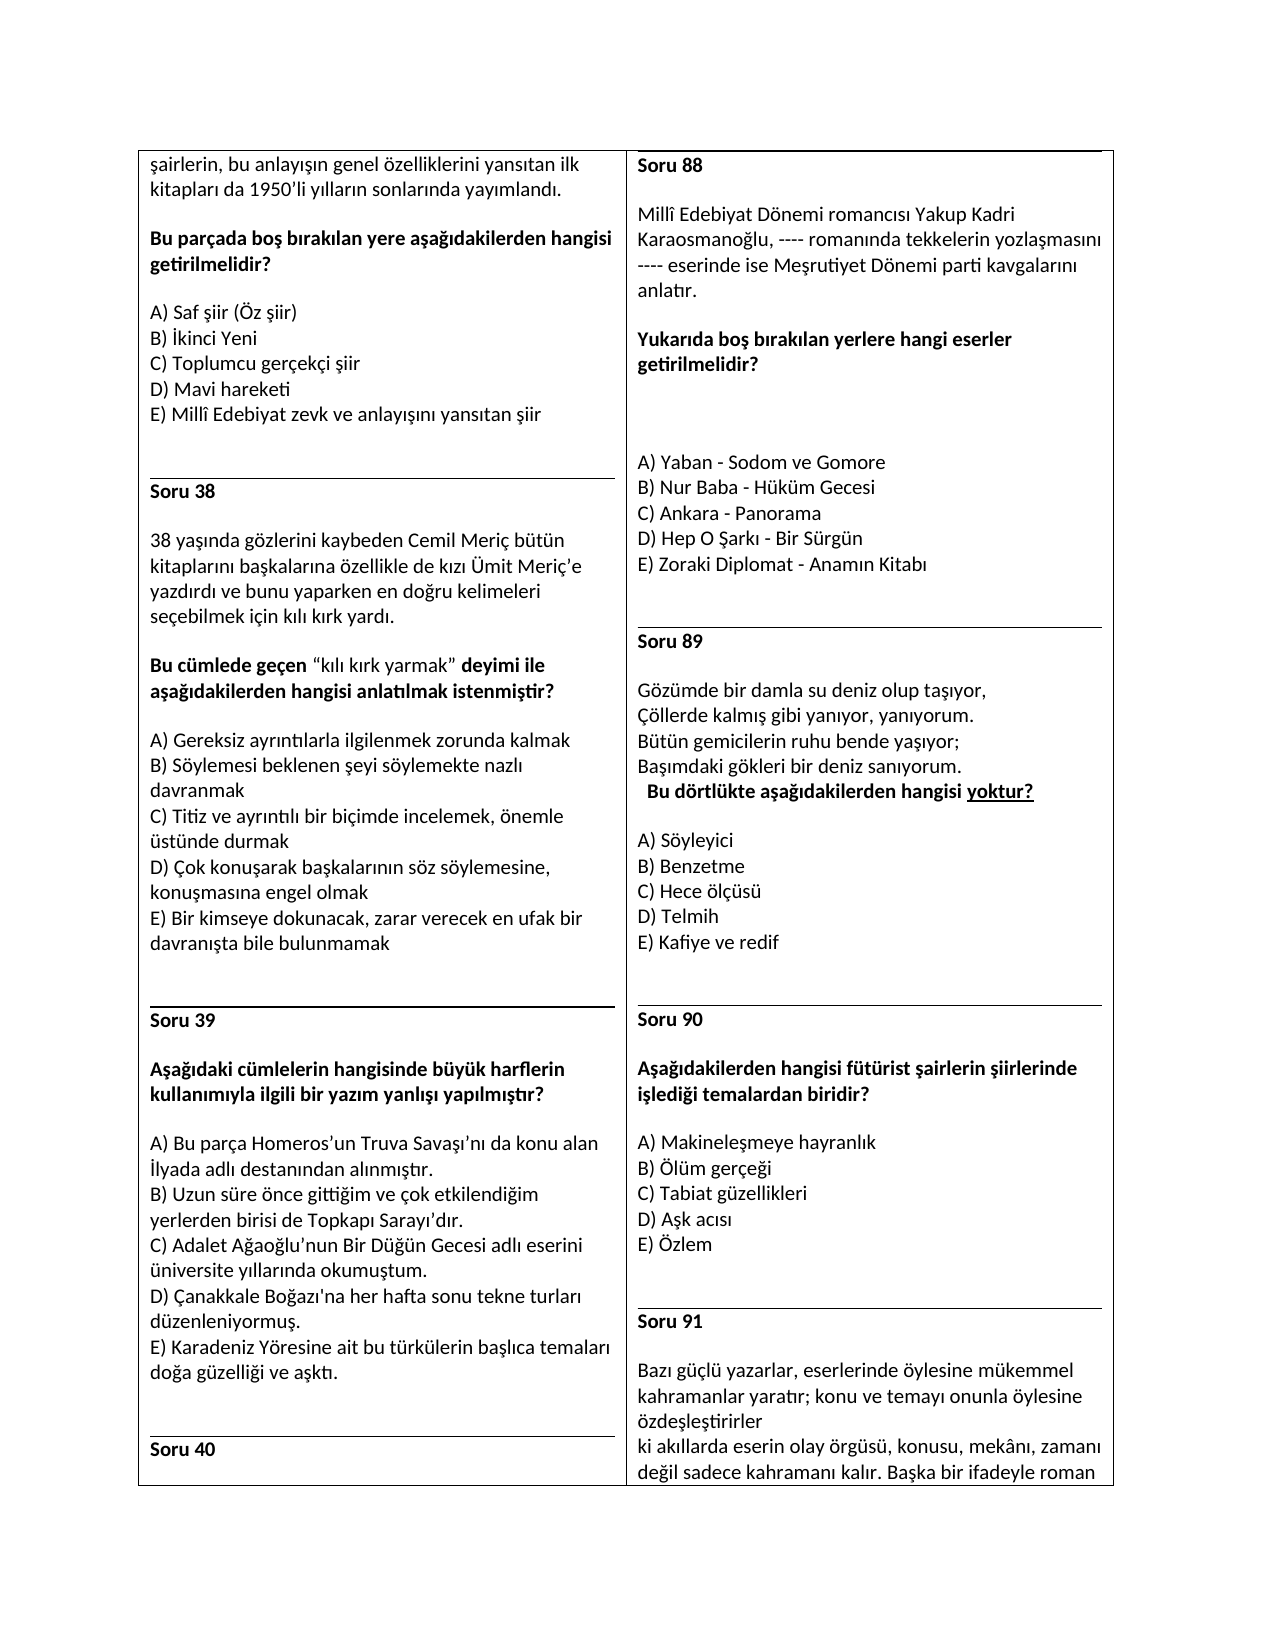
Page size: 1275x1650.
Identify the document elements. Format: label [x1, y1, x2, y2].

table_header [139, 151, 626, 1485]
table_header [627, 151, 1113, 1485]
